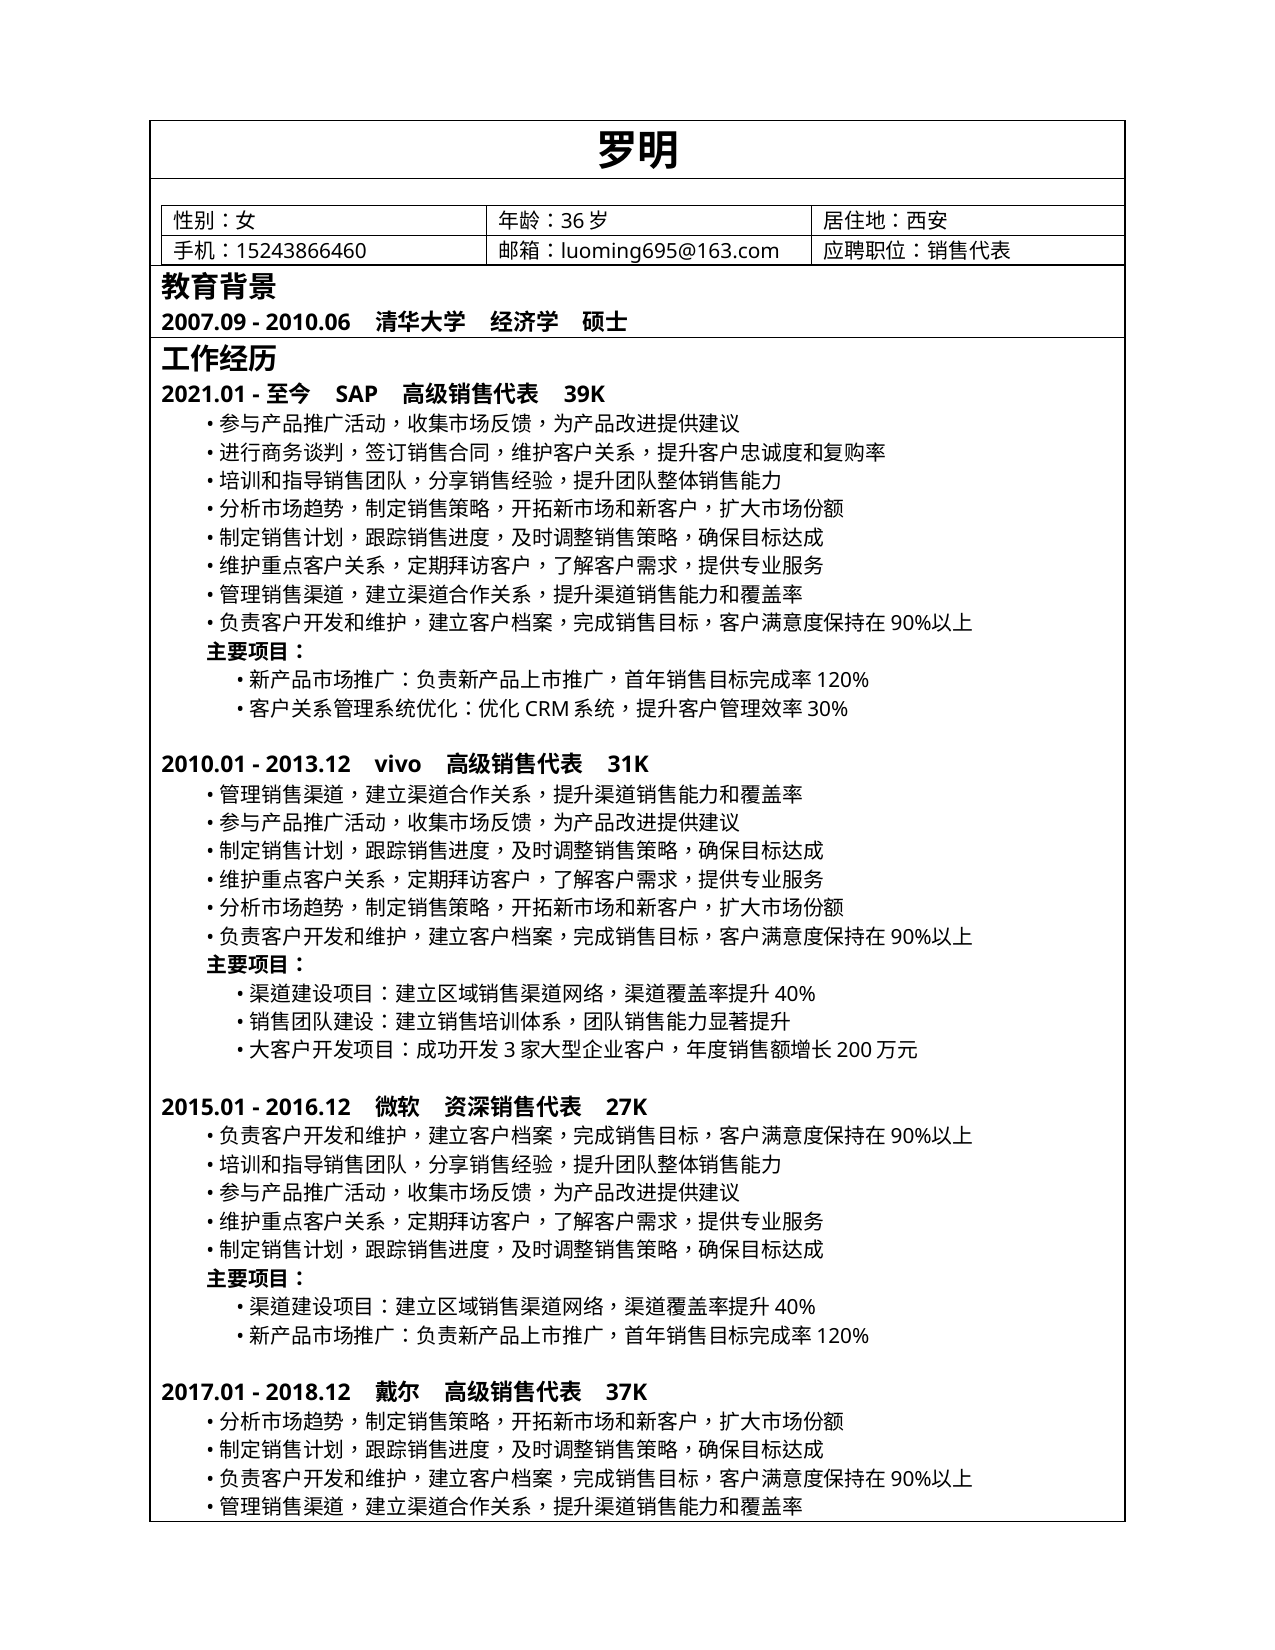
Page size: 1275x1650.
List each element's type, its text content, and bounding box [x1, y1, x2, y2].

table_header 罗明 [151, 121, 1124, 178]
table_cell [151, 338, 1124, 1521]
table_cell [151, 179, 1124, 265]
table_cell 教育背景 2007.09 - 2010.06 清华大学 经济学 硕士 [151, 266, 1124, 337]
